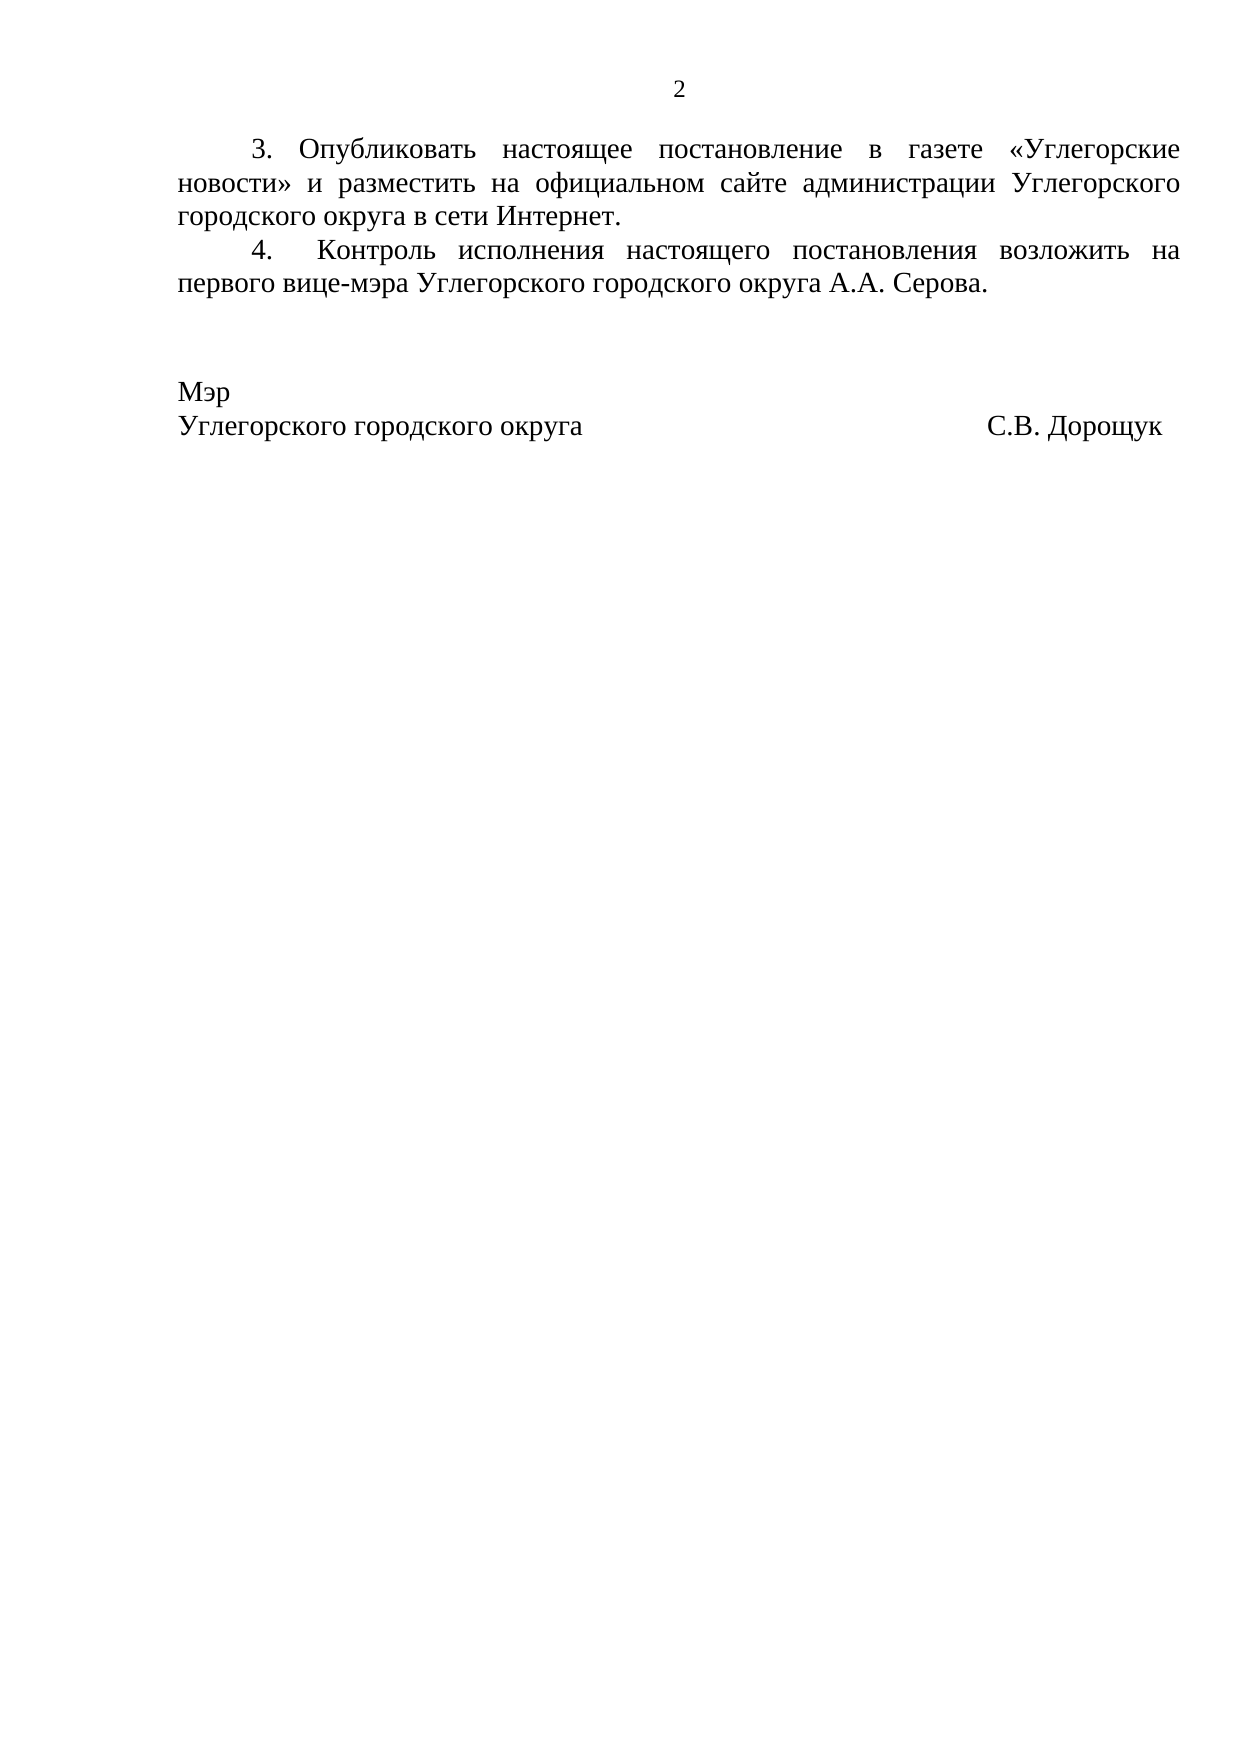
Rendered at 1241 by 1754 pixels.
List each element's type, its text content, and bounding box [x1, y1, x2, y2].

text 3. Опубликовать настоящее постановление в газете «Углегорские новости» и разместить на официальном сайте администрации Углегорского городского округа в сети Интернет. [177, 131, 1181, 232]
text Мэр [177, 374, 1181, 408]
text Углегорского городского округа С.В. Дорощук [177, 408, 1181, 441]
text 4. Контроль исполнения настоящего постановления возложить на первого вице-мэра Углегорского городского округа А.А. Серова. [177, 232, 1181, 299]
